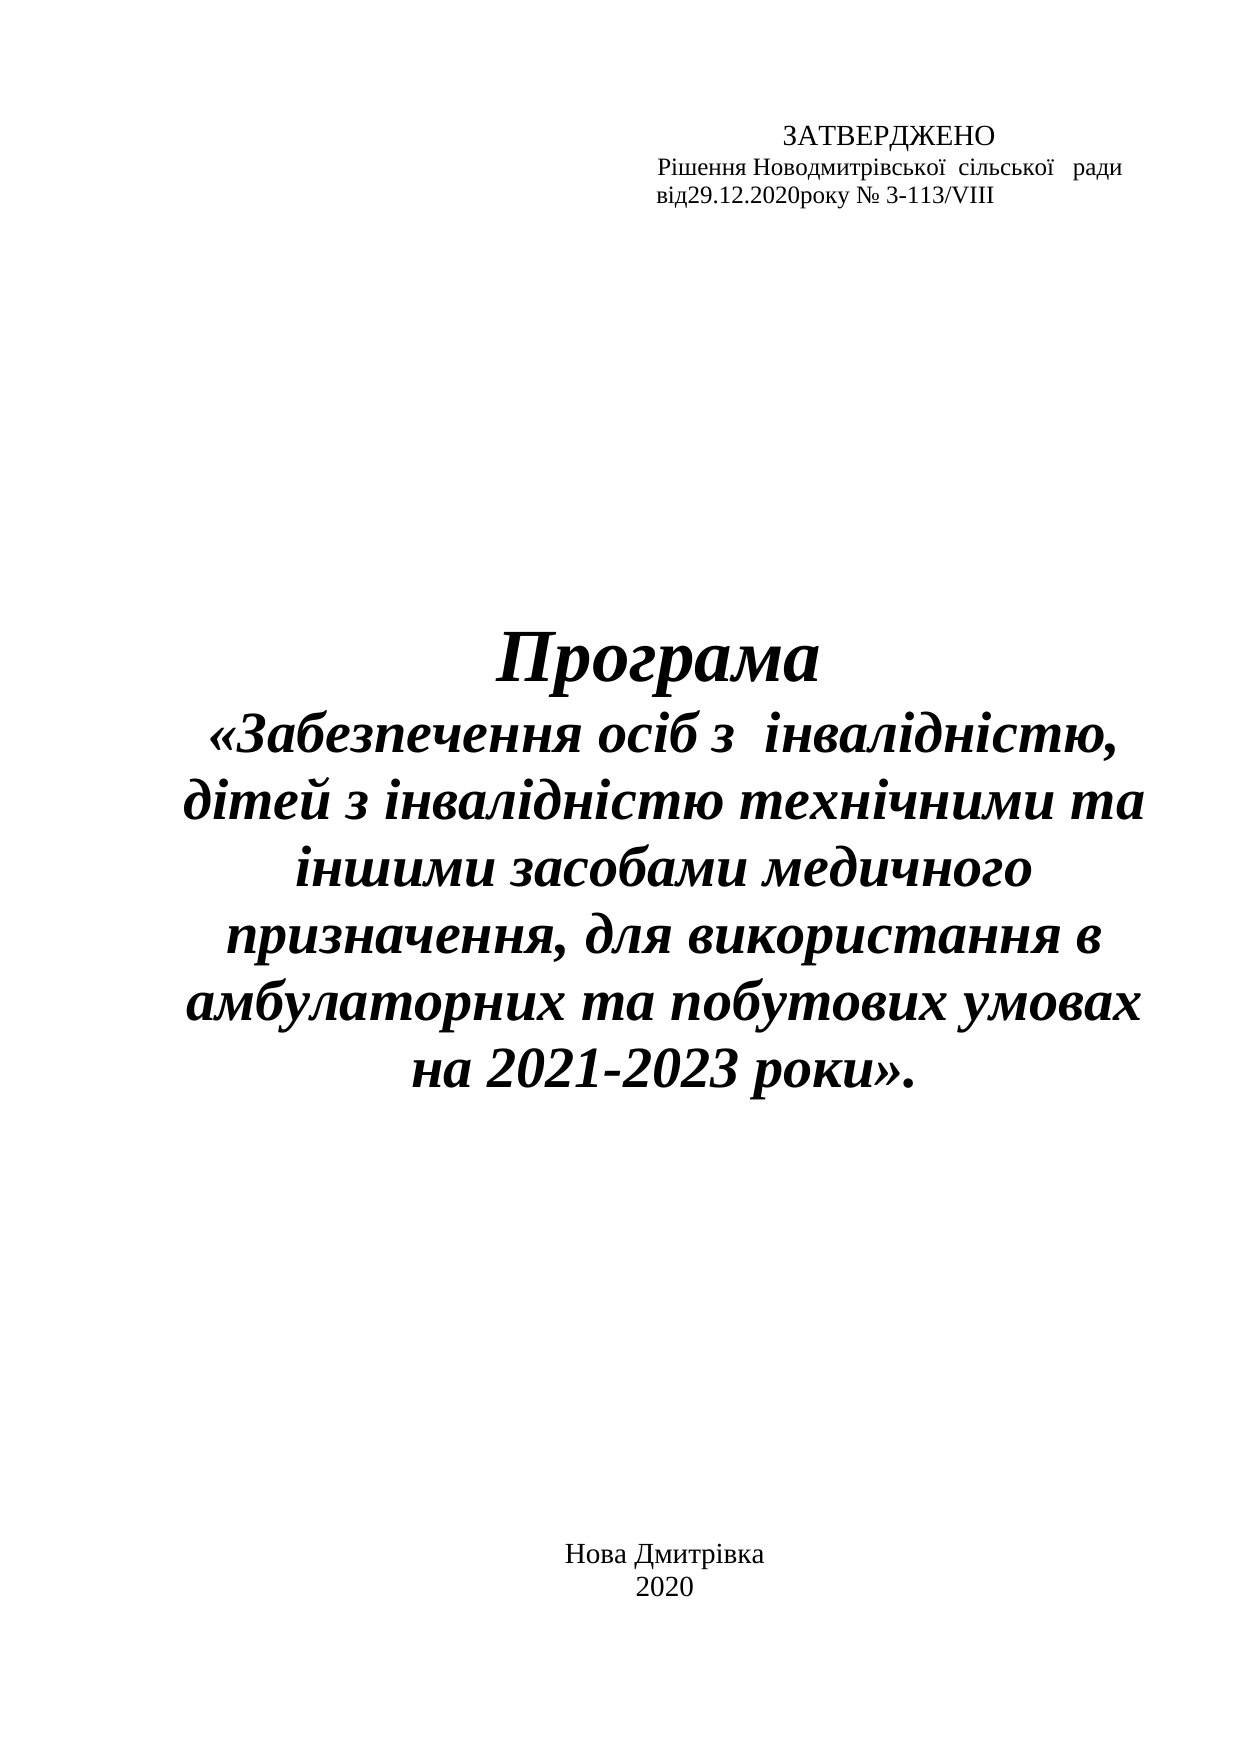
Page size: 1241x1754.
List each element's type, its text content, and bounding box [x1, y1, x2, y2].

text дітей з інвалідністю технічними та іншими засобами медичного призначення, для використання в амбулаторних та побутових умовах на 2021-2023 роки». [177, 765, 1152, 1100]
text Програма [177, 612, 1152, 698]
text Рішення Новодмитрівської сільської ради [650, 152, 1152, 180]
text ЗАТВЕРДЖЕНО [177, 118, 1152, 152]
text «Забезпечення осіб з інвалідністю, [177, 698, 1152, 765]
text від29.12.2020року № 3-113/VIII [650, 180, 1152, 209]
text 2020 [177, 1570, 1152, 1603]
text Нова Дмитрівка [177, 1536, 1152, 1570]
